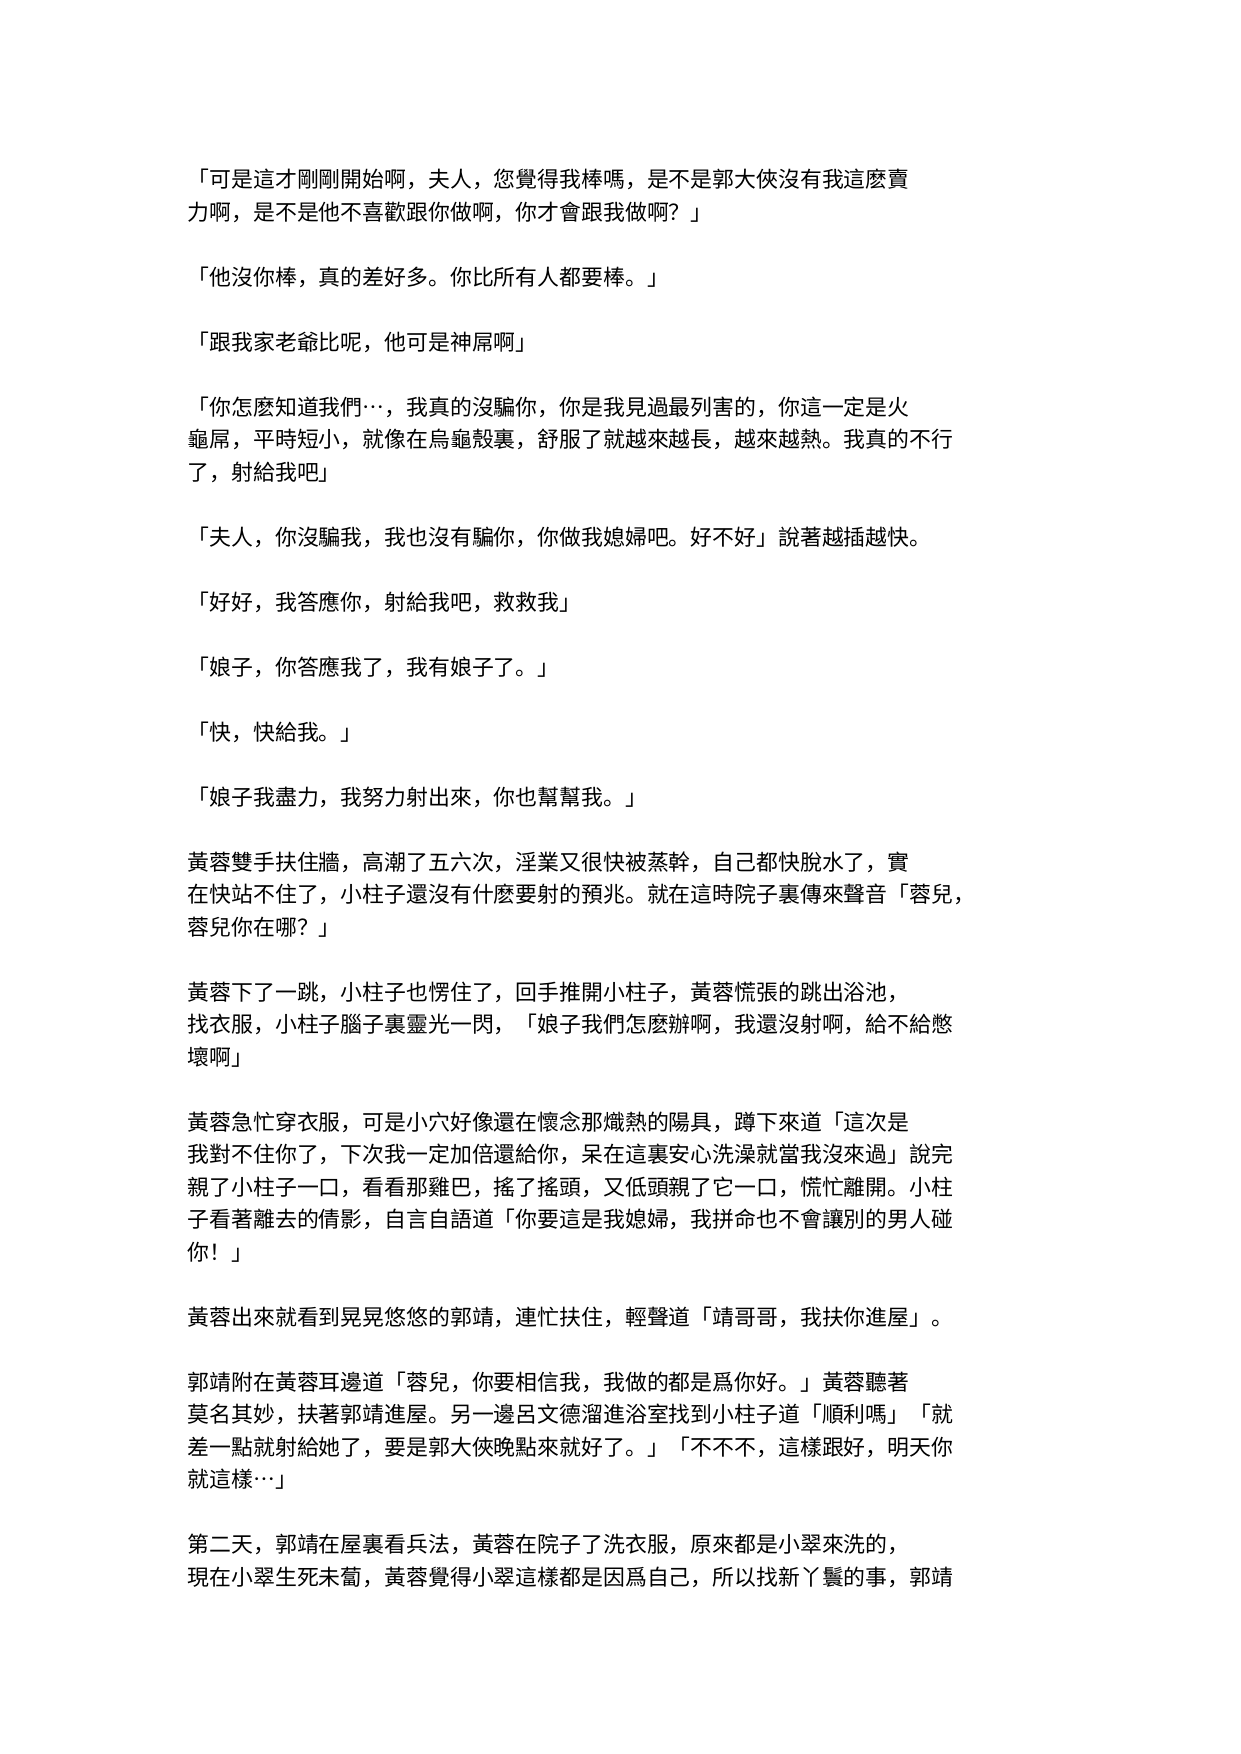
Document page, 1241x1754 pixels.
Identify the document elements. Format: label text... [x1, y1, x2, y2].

text 「跟我家老爺比呢，他可是神屌啊」 [187, 324, 1053, 357]
text 「快，快給我。」 [187, 714, 1053, 747]
text 就這樣…」 [187, 1462, 1053, 1494]
text 現在小翠生死未蔔，黃蓉覺得小翠這樣都是因爲自己，所以找新丫鬟的事，郭靖 [187, 1559, 1053, 1592]
text 黃蓉下了一跳，小柱子也愣住了，回手推開小柱子，黃蓉慌張的跳出浴池， [187, 974, 1053, 1007]
text 黃蓉急忙穿衣服，可是小穴好像還在懷念那熾熱的陽具，蹲下來道「這次是 [187, 1104, 1053, 1137]
text 壞啊」 [187, 1039, 1053, 1072]
text 黃蓉雙手扶住牆，高潮了五六次，淫業又很快被蒸幹，自己都快脫水了，實 [187, 844, 1053, 877]
text 蓉兒你在哪？」 [187, 909, 1053, 942]
text 「娘子我盡力，我努力射出來，你也幫幫我。」 [187, 779, 1053, 812]
text 「他沒你棒，真的差好多。你比所有人都要棒。」 [187, 259, 1053, 292]
text 「娘子，你答應我了，我有娘子了。」 [187, 649, 1053, 682]
text 「夫人，你沒騙我，我也沒有騙你，你做我媳婦吧。好不好」說著越插越快。 [187, 519, 1053, 552]
text 了，射給我吧」 [187, 454, 1053, 487]
text 我對不住你了，下次我一定加倍還給你，呆在這裏安心洗澡就當我沒來過」說完 [187, 1137, 1053, 1169]
text 找衣服，小柱子腦子裏靈光一閃，「娘子我們怎麽辦啊，我還沒射啊，給不給憋 [187, 1007, 1053, 1039]
text 第二天，郭靖在屋裏看兵法，黃蓉在院子了洗衣服，原來都是小翠來洗的， [187, 1527, 1053, 1559]
text 郭靖附在黃蓉耳邊道「蓉兒，你要相信我，我做的都是爲你好。」黃蓉聽著 [187, 1364, 1053, 1397]
text 「可是這才剛剛開始啊，夫人，您覺得我棒嗎，是不是郭大俠沒有我這麽賣 [187, 162, 1053, 194]
text 親了小柱子一口，看看那雞巴，搖了搖頭，又低頭親了它一口，慌忙離開。小柱 [187, 1169, 1053, 1202]
text 你！」 [187, 1234, 1053, 1267]
text 「你怎麽知道我們…，我真的沒騙你，你是我見過最列害的，你這一定是火 [187, 389, 1053, 422]
text 差一點就射給她了，要是郭大俠晚點來就好了。」「不不不，這樣跟好，明天你 [187, 1429, 1053, 1462]
text 力啊，是不是他不喜歡跟你做啊，你才會跟我做啊？」 [187, 194, 1053, 227]
text 黃蓉出來就看到晃晃悠悠的郭靖，連忙扶住，輕聲道「靖哥哥，我扶你進屋」。 [187, 1299, 1053, 1332]
text 子看著離去的倩影，自言自語道「你要這是我媳婦，我拼命也不會讓別的男人碰 [187, 1202, 1053, 1234]
text 莫名其妙，扶著郭靖進屋。另一邊呂文德溜進浴室找到小柱子道「順利嗎」「就 [187, 1397, 1053, 1429]
text 龜屌，平時短小，就像在烏龜殼裏，舒服了就越來越長，越來越熱。我真的不行 [187, 422, 1053, 454]
text 「好好，我答應你，射給我吧，救救我」 [187, 584, 1053, 617]
text 在快站不住了，小柱子還沒有什麽要射的預兆。就在這時院子裏傳來聲音「蓉兒， [187, 877, 1053, 909]
